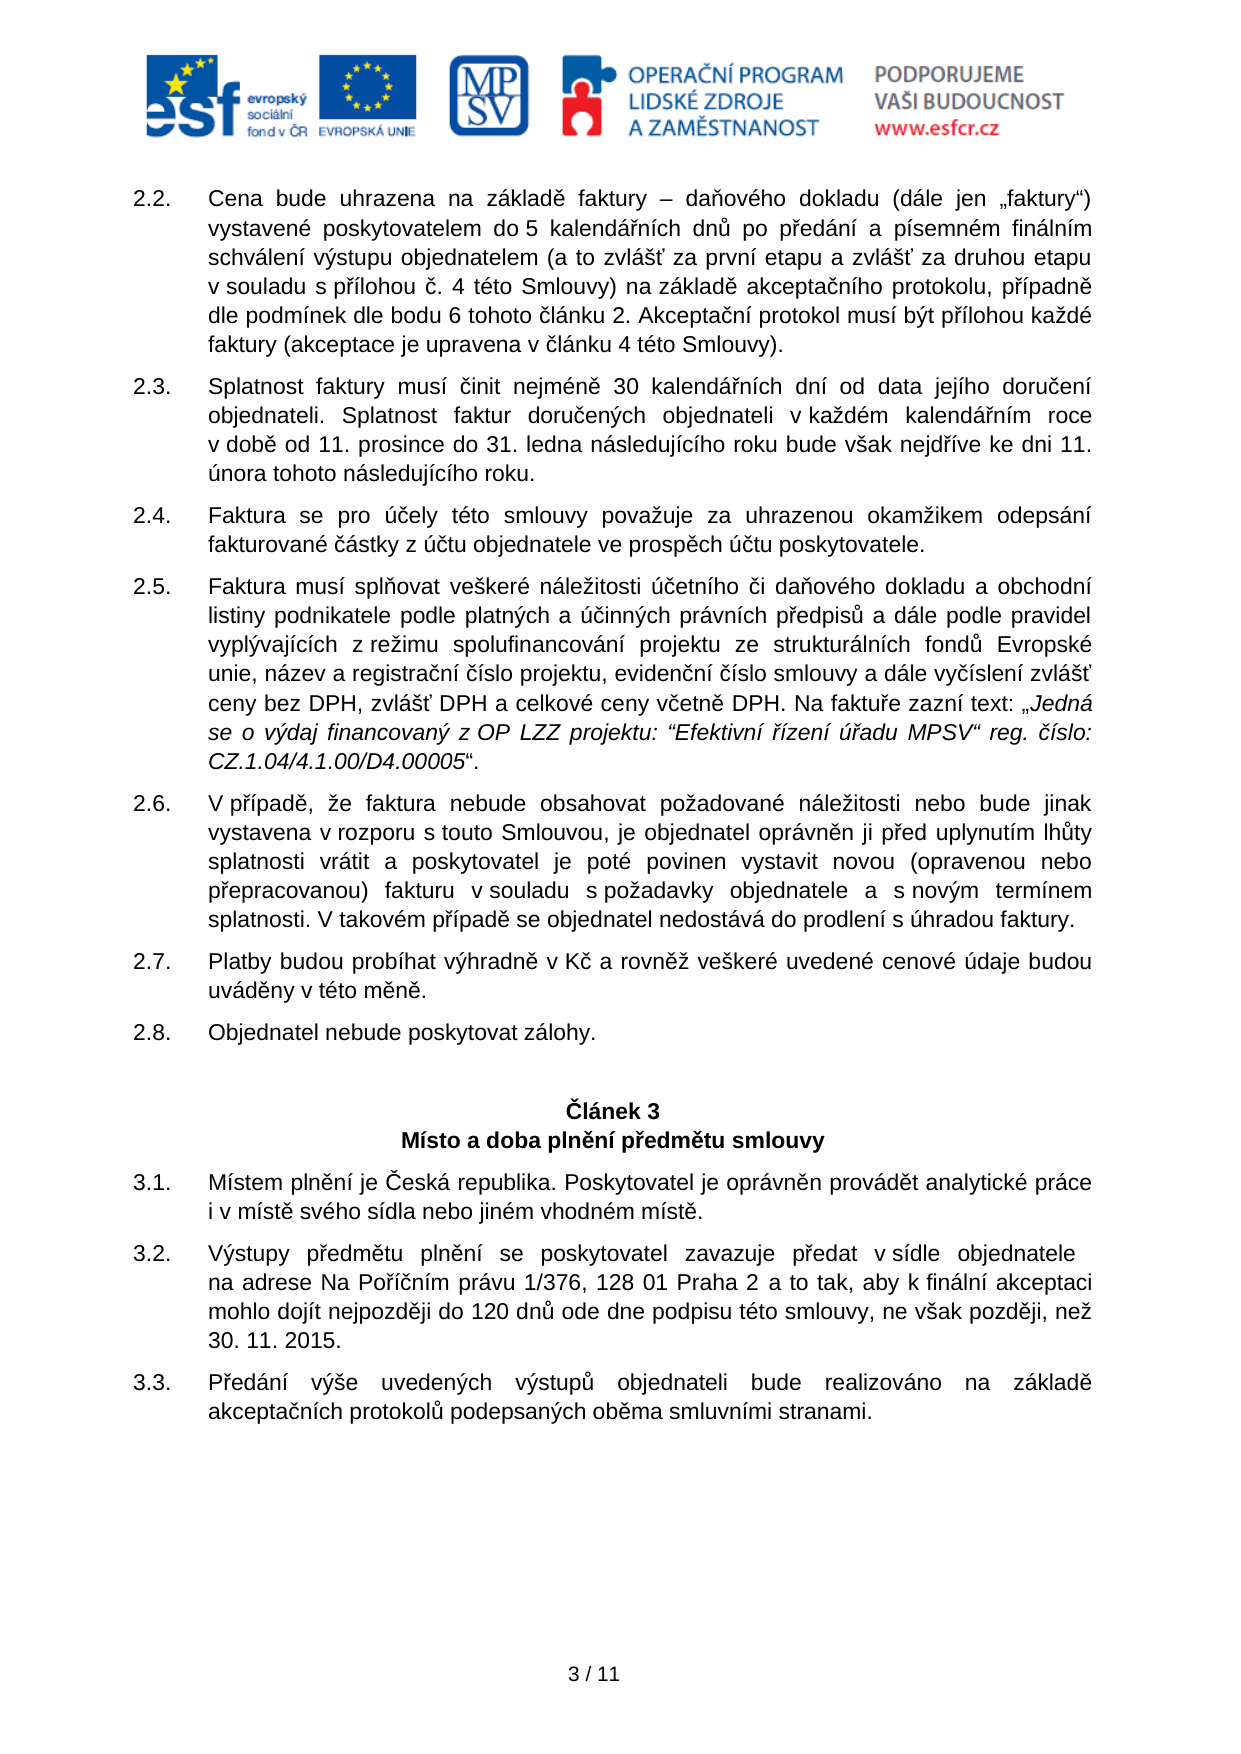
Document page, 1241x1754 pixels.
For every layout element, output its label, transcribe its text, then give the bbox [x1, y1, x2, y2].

list Faktura se pro účely této smlouvy považuje za uhrazenou okamžikem odepsání fakturované částky z účtu objednatele ve prospěch účtu poskytovatele. [133, 499, 1092, 558]
list Faktura musí splňovat veškeré náležitosti účetního či daňového dokladu a obchodní listiny podnikatele podle platných a účinných právních předpisů a dále podle pravidel vyplývajících z režimu spolufinancování projektu ze strukturálních fondů Evropské unie, název a registrační číslo projektu, evidenční číslo smlouvy a dále vyčíslení zvlášť ceny bez DPH, zvlášť DPH a celkové ceny včetně DPH. Na faktuře zazní text: „Jedná se o výdaj financovaný z OP LZZ projektu: “Efektivní řízení úřadu MPSV“ reg. číslo: CZ.1.04/4.1.00/D4.00005“. [133, 570, 1092, 774]
list Výstupy předmětu plnění se poskytovatel zavazuje předat v sídle objednatele na adrese Na Poříčním právu 1/376, 128 01 Praha 2 a to tak, aby k finální akceptaci mohlo dojít nejpozději do 120 dnů ode dne podpisu této smlouvy, ne však později, než 30. 11. 2015. [133, 1237, 1092, 1353]
text Místo a doba plnění předmětu smlouvy [133, 1124, 1092, 1153]
list Objednatel nebude poskytovat zálohy. [133, 1016, 1092, 1045]
list Cena bude uhrazena na základě faktury – daňového dokladu (dále jen „faktury“) vystavené poskytovatelem do 5 kalendářních dnů po předání a písemném finálním schválení výstupu objednatelem (a to zvlášť za první etapu a zvlášť za druhou etapu v souladu s přílohou č. 4 této Smlouvy) na základě akceptačního protokolu, případně dle podmínek dle bodu 6 tohoto článku 2. Akceptační protokol musí být přílohou každé faktury (akceptace je upravena v článku 4 této Smlouvy). [133, 183, 1092, 358]
list Místem plnění je Česká republika. Poskytovatel je oprávněn provádět analytické práce i v místě svého sídla nebo jiném vhodném místě. [133, 1166, 1092, 1224]
list Předání výše uvedených výstupů objednateli bude realizováno na základě akceptačních protokolů podepsaných oběma smluvními stranami. [133, 1366, 1092, 1424]
list Platby budou probíhat výhradně v Kč a rovněž veškeré uvedené cenové údaje budou uváděny v této měně. [133, 945, 1092, 1003]
text Článek 3 [133, 1095, 1092, 1124]
list V případě, že faktura nebude obsahovat požadované náležitosti nebo bude jinak vystavena v rozporu s touto Smlouvou, je objednatel oprávněn ji před uplynutím lhůty splatnosti vrátit a poskytovatel je poté povinen vystavit novou (opravenou nebo přepracovanou) fakturu v souladu s požadavky objednatele a s novým termínem splatnosti. V takovém případě se objednatel nedostává do prodlení s úhradou faktury. [133, 787, 1092, 933]
list Splatnost faktury musí činit nejméně 30 kalendářních dní od data jejího doručení objednateli. Splatnost faktur doručených objednateli v každém kalendářním roce v době od 11. prosince do 31. ledna následujícího roku bude však nejdříve ke dni 11. února tohoto následujícího roku. [133, 370, 1092, 487]
